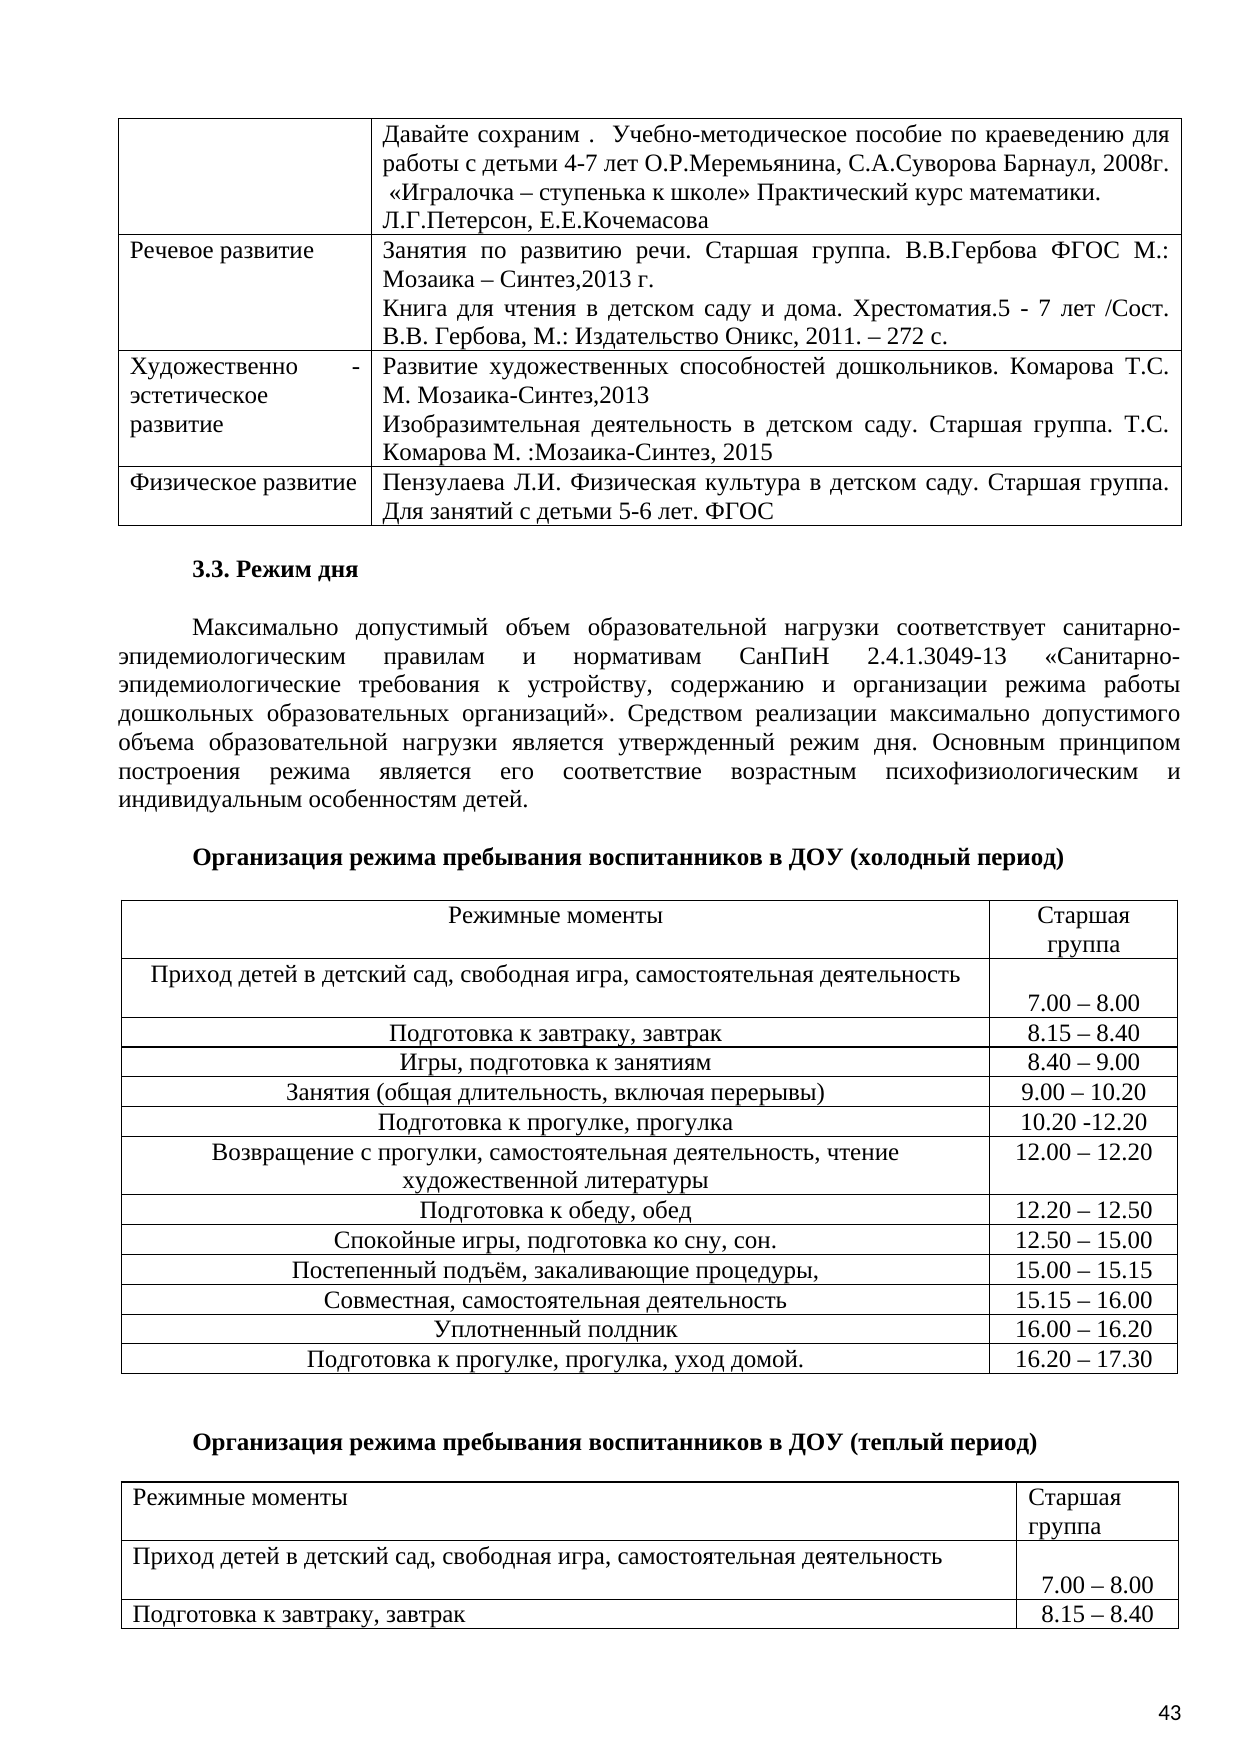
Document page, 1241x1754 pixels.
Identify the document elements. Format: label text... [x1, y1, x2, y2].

text 3.3. Режим дня [118, 554, 1181, 583]
table_cell 16.00 – 16.20 [990, 1315, 1177, 1343]
table_cell 15.00 – 15.15 [990, 1255, 1177, 1284]
table_cell Совместная, самостоятельная деятельность [122, 1285, 989, 1313]
table_header Старшая группа [990, 901, 1177, 958]
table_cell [119, 119, 371, 234]
table_cell 8.15 – 8.40 [990, 1018, 1177, 1046]
table_cell 9.00 – 10.20 [990, 1077, 1177, 1106]
table_cell 8.40 – 9.00 [990, 1048, 1177, 1076]
table_cell Занятия по развитию речи. Старшая группа. В.В.Гербова ФГОС М.: Мозаика – Синтез,2013 г. Книга для чтения в детском саду и дома. Хрестоматия.5 - 7 лет /Сост. В.В. Гербова, М.: Издательство Оникс, 2011. – 272 с. [372, 235, 1181, 350]
table_cell Художественно - эстетическое развитие [119, 351, 371, 466]
table_cell Подготовка к прогулке, прогулка, уход домой. [122, 1344, 989, 1373]
table_header Старшая группа [1017, 1483, 1178, 1540]
table_cell Подготовка к завтраку, завтрак [122, 1018, 989, 1046]
table_cell Приход детей в детский сад, свободная игра, самостоятельная деятельность [122, 959, 989, 1017]
table_cell 8.15 – 8.40 [1017, 1600, 1178, 1628]
table_cell Речевое развитие [119, 235, 371, 350]
table_cell Подготовка к завтраку, завтрак [122, 1600, 1016, 1628]
table_cell 12.50 – 15.00 [990, 1225, 1177, 1254]
table_cell Приход детей в детский сад, свободная игра, самостоятельная деятельность [122, 1541, 1016, 1598]
table_cell Физическое развитие [119, 467, 371, 525]
text Организация режима пребывания воспитанников в ДОУ (теплый период) [118, 1427, 1181, 1456]
table_cell 15.15 – 16.00 [990, 1285, 1177, 1313]
table_cell Подготовка к обеду, обед [122, 1195, 989, 1224]
table_cell 7.00 – 8.00 [1017, 1541, 1178, 1598]
table_header Режимные моменты [122, 901, 989, 958]
table_header Режимные моменты [122, 1483, 1016, 1540]
text Организация режима пребывания воспитанников в ДОУ (холодный период) [118, 842, 1181, 871]
table_cell 16.20 – 17.30 [990, 1344, 1177, 1373]
table_cell Уплотненный полдник [122, 1315, 989, 1343]
text Максимально допустимый объем образовательной нагрузки соответствует санитарно-эпидемиологическим правилам и нормативам СанПиН 2.4.1.3049-13 «Санитарно-эпидемиологические требования к устройству, содержанию и организации режима работы дошкольных образовательных организаций». Средством реализации максимально допустимого объема образовательной нагрузки является утвержденный режим дня. Основным принципом построения режима является его соответствие возрастным психофизиологическим и индивидуальным особенностям детей. [118, 612, 1181, 813]
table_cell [372, 119, 1181, 234]
table_cell Игры, подготовка к занятиям [122, 1048, 989, 1076]
table_cell Возвращение с прогулки, самостоятельная деятельность, чтение художественной литературы [122, 1137, 989, 1194]
table_cell Занятия (общая длительность, включая перерывы) [122, 1077, 989, 1106]
table_cell 12.20 – 12.50 [990, 1195, 1177, 1224]
table_cell Спокойные игры, подготовка ко сну, сон. [122, 1225, 989, 1254]
table_cell 12.00 – 12.20 [990, 1137, 1177, 1194]
table_cell 7.00 – 8.00 [990, 959, 1177, 1017]
table_cell Пензулаева Л.И. Физическая культура в детском саду. Старшая группа. Для занятий с детьми 5-6 лет. ФГОС [372, 467, 1181, 525]
table_cell Подготовка к прогулке, прогулка [122, 1107, 989, 1136]
table_cell Постепенный подъём, закаливающие процедуры, [122, 1255, 989, 1284]
table_cell 10.20 -12.20 [990, 1107, 1177, 1136]
table_cell Развитие художественных способностей дошкольников. Комарова Т.С. М. Мозаика-Синтез,2013 Изобразимтельная деятельность в детском саду. Старшая группа. Т.С. Комарова М. :Мозаика-Синтез, 2015 [372, 351, 1181, 466]
